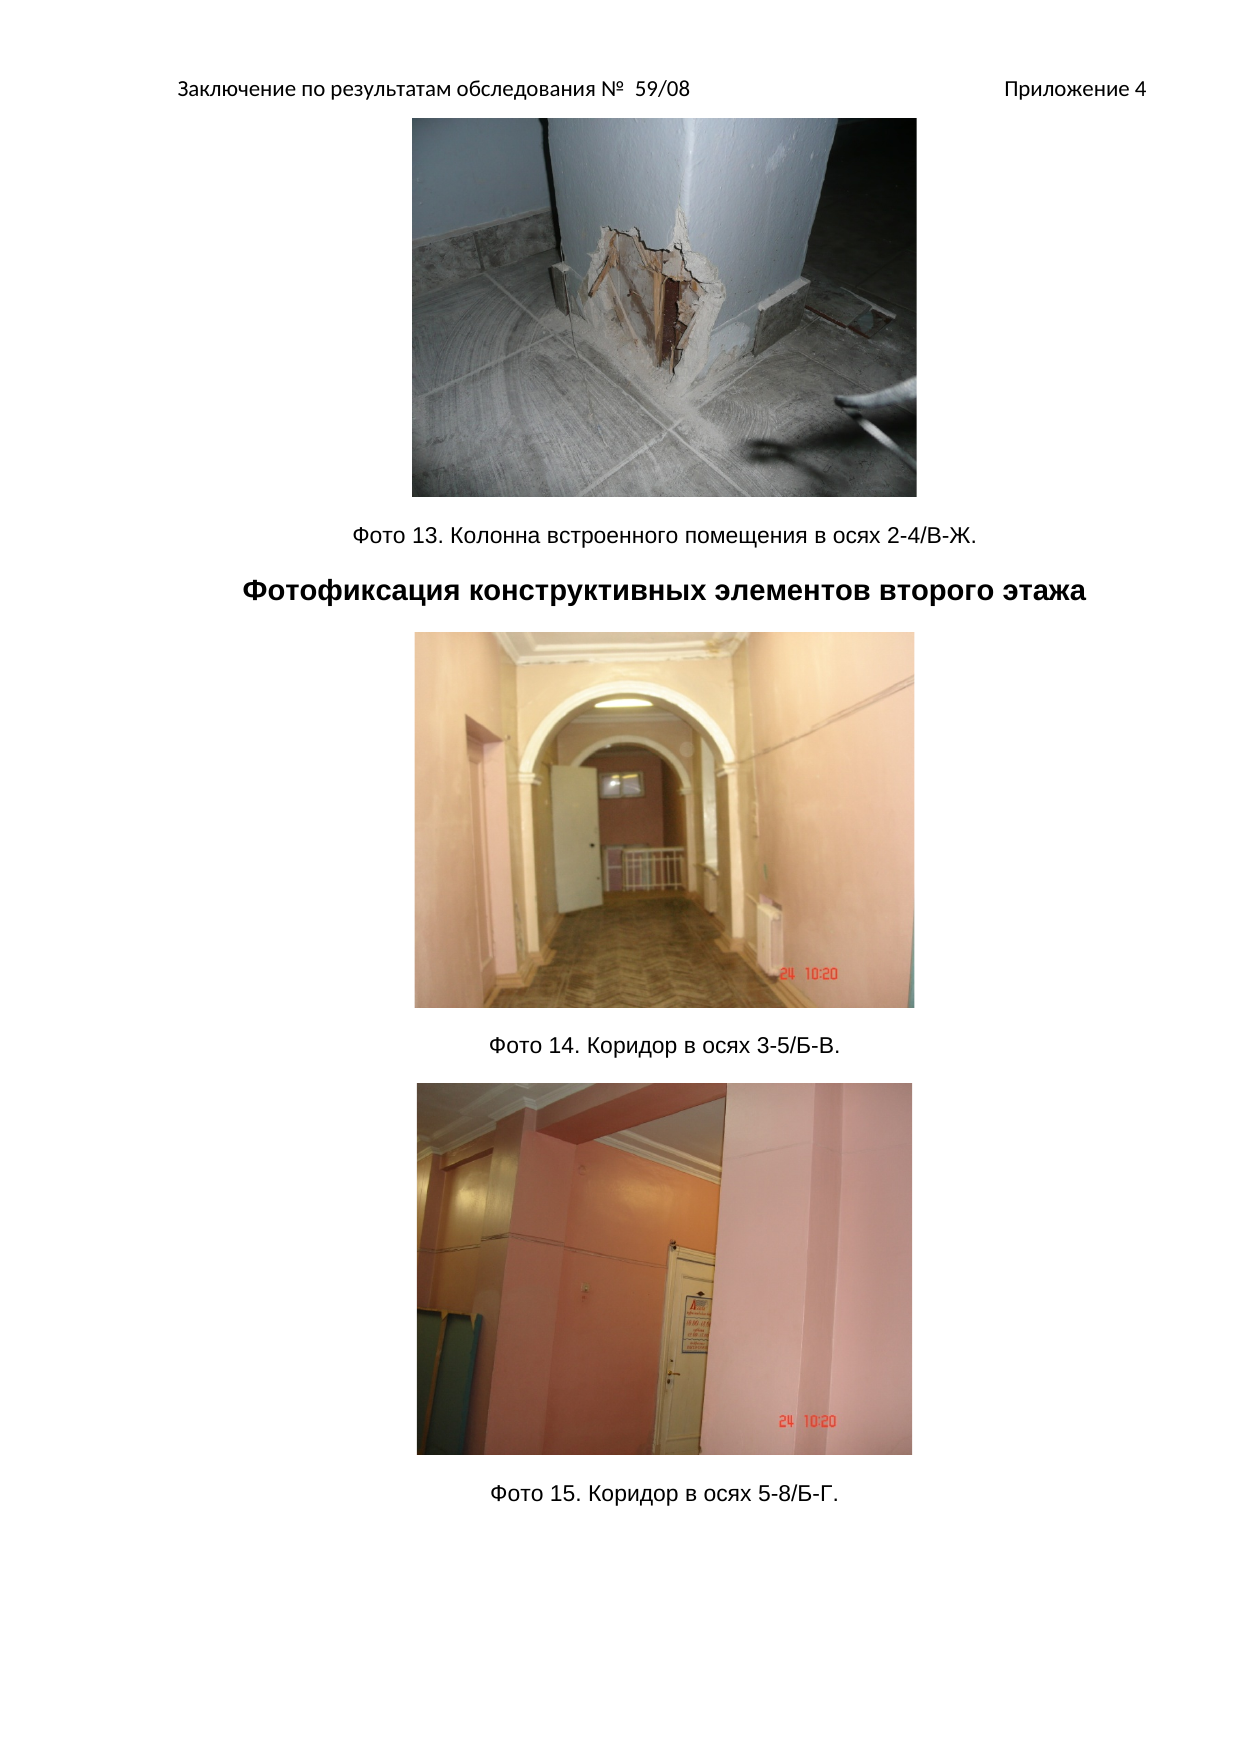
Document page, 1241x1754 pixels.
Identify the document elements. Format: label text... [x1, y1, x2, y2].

text Фото 15. Коридор в осях 5-8/Б-Г. [177, 1480, 1152, 1506]
picture [416, 1083, 913, 1455]
text Фотофиксация конструктивных элементов второго этажа [177, 573, 1152, 606]
picture [414, 632, 915, 1008]
picture [412, 118, 917, 497]
text Фото 13. Колонна встроенного помещения в осях 2-4/В-Ж. [177, 522, 1152, 548]
text Фото 14. Коридор в осях 3-5/Б-В. [177, 1032, 1152, 1058]
